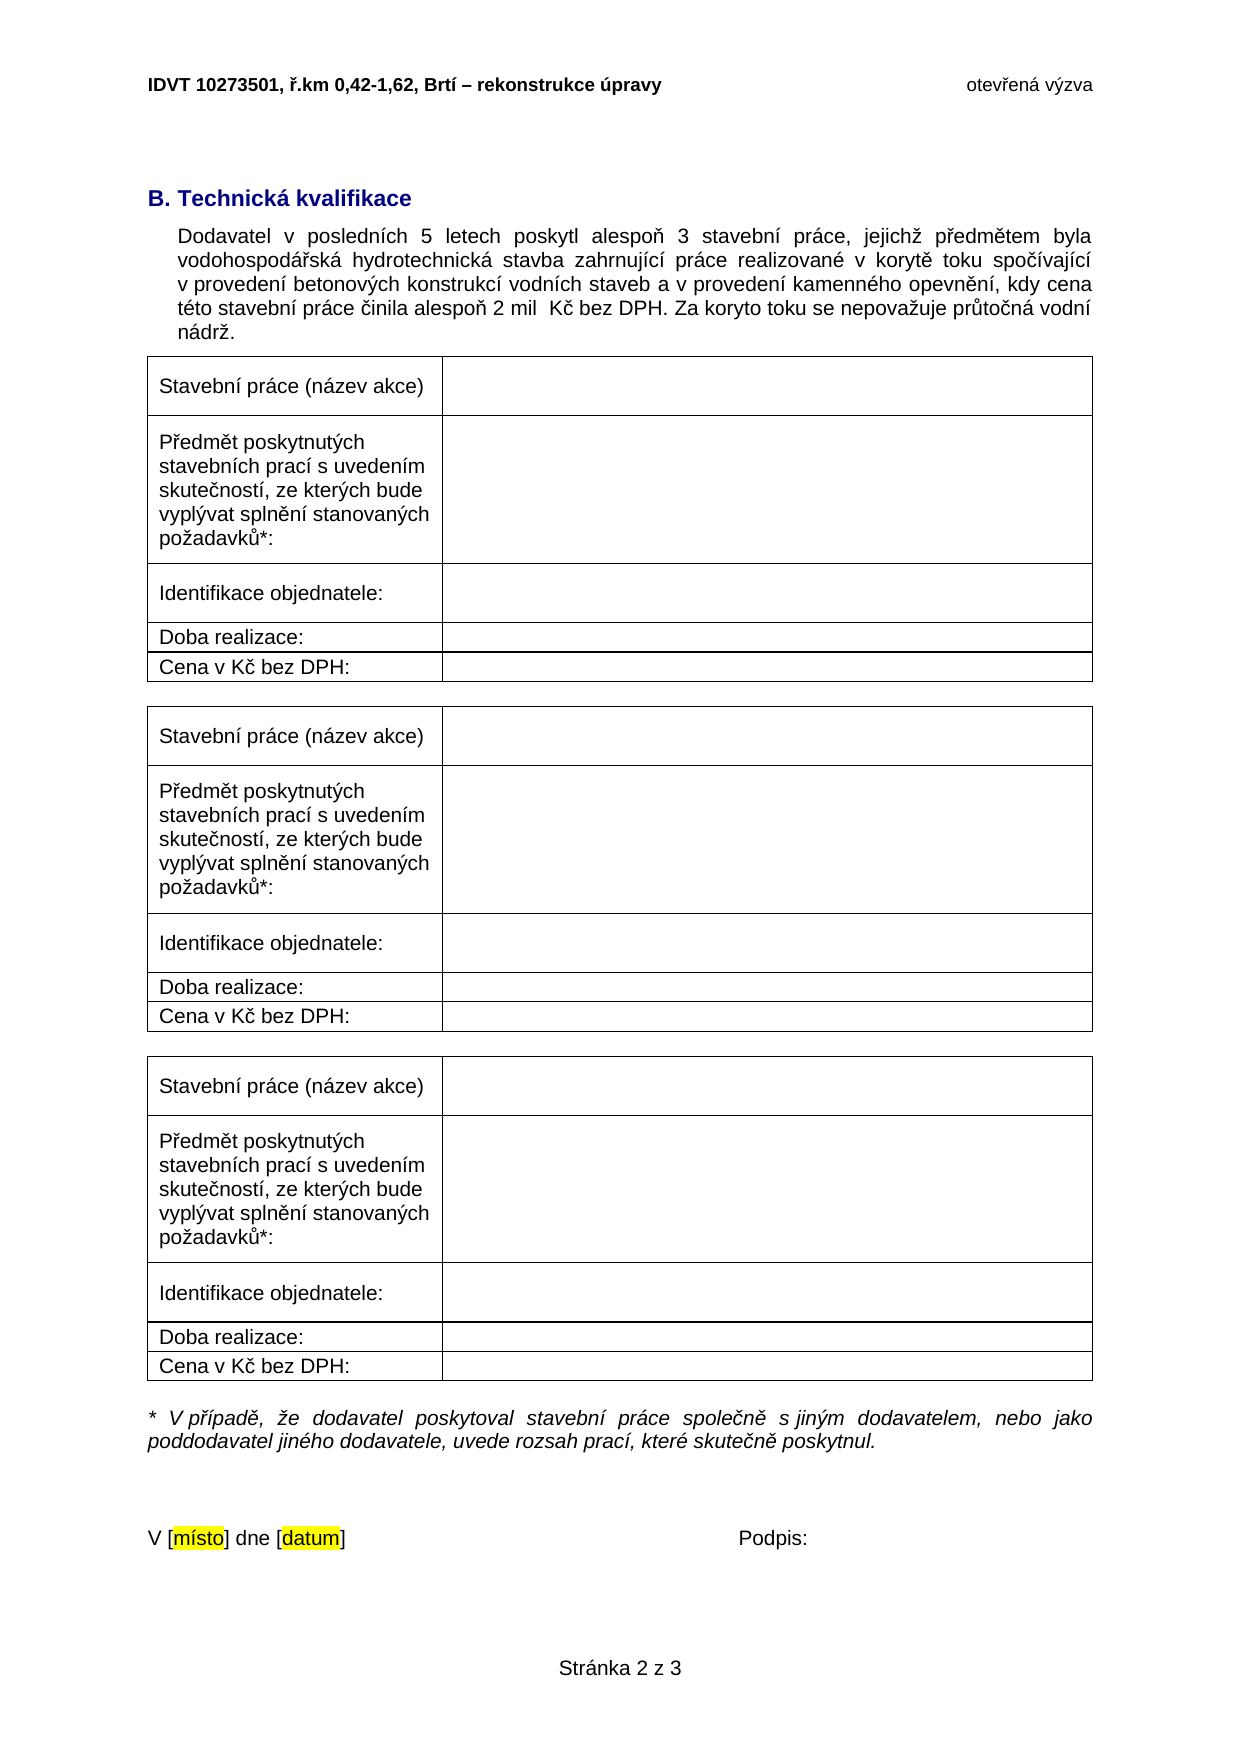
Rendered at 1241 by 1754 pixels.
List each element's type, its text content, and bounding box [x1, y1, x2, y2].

table_cell Doba realizace: [148, 623, 442, 651]
table_cell Identifikace objednatele: [148, 914, 442, 972]
table_cell Identifikace objednatele: [148, 1263, 442, 1321]
table_cell [443, 653, 1092, 681]
table_header [443, 357, 1092, 415]
table_header [443, 1057, 1092, 1115]
table_cell [443, 766, 1092, 913]
table_header Stavební práce (název akce) [148, 707, 442, 765]
table_cell Cena v Kč bez DPH: [148, 1352, 442, 1380]
subtitle Technická kvalifikace [148, 185, 1093, 211]
table_cell Identifikace objednatele: [148, 564, 442, 622]
text Dodavatel v posledních 5 letech poskytl alespoň 3 stavební práce, jejichž předmětem byla vodohospodářská hydrotechnická stavba zahrnující práce realizované v korytě toku spočívající v provedení betonových konstrukcí vodních staveb a v provedení kamenného opevnění, kdy cena této stavební práce činila alespoň 2 mil Kč bez DPH. Za koryto toku se nepovažuje průtočná vodní nádrž. [177, 224, 1093, 344]
table_cell [443, 564, 1092, 622]
table_cell [443, 1002, 1092, 1031]
text V [místo] dne [datum] Podpis: [340, 1526, 1093, 1550]
table_cell Předmět poskytnutých stavebních prací s uvedením skutečností, ze kterých bude vyplývat splnění stanovaných požadavků*: [148, 416, 442, 563]
table_cell Doba realizace: [148, 973, 442, 1001]
table_cell Předmět poskytnutých stavebních prací s uvedením skutečností, ze kterých bude vyplývat splnění stanovaných požadavků*: [148, 1116, 442, 1262]
table_cell [443, 1263, 1092, 1321]
table_cell Předmět poskytnutých stavebních prací s uvedením skutečností, ze kterých bude vyplývat splnění stanovaných požadavků*: [148, 766, 442, 913]
table_cell [443, 1116, 1092, 1262]
text * V případě, že dodavatel poskytoval stavební práce společně s jiným dodavatelem, nebo jako poddodavatel jiného dodavatele, uvede rozsah prací, které skutečně poskytnul. [148, 1405, 1093, 1453]
table_cell [443, 416, 1092, 563]
table_cell Cena v Kč bez DPH: [148, 1002, 442, 1031]
table_cell [443, 623, 1092, 651]
table_header Stavební práce (název akce) [148, 357, 442, 415]
table_cell Doba realizace: [148, 1323, 442, 1351]
table_cell [443, 1323, 1092, 1351]
table_cell [443, 973, 1092, 1001]
table_cell Cena v Kč bez DPH: [148, 653, 442, 681]
table_header Stavební práce (název akce) [148, 1057, 442, 1115]
table_header [443, 707, 1092, 765]
table_cell [443, 1352, 1092, 1380]
table_cell [443, 914, 1092, 972]
